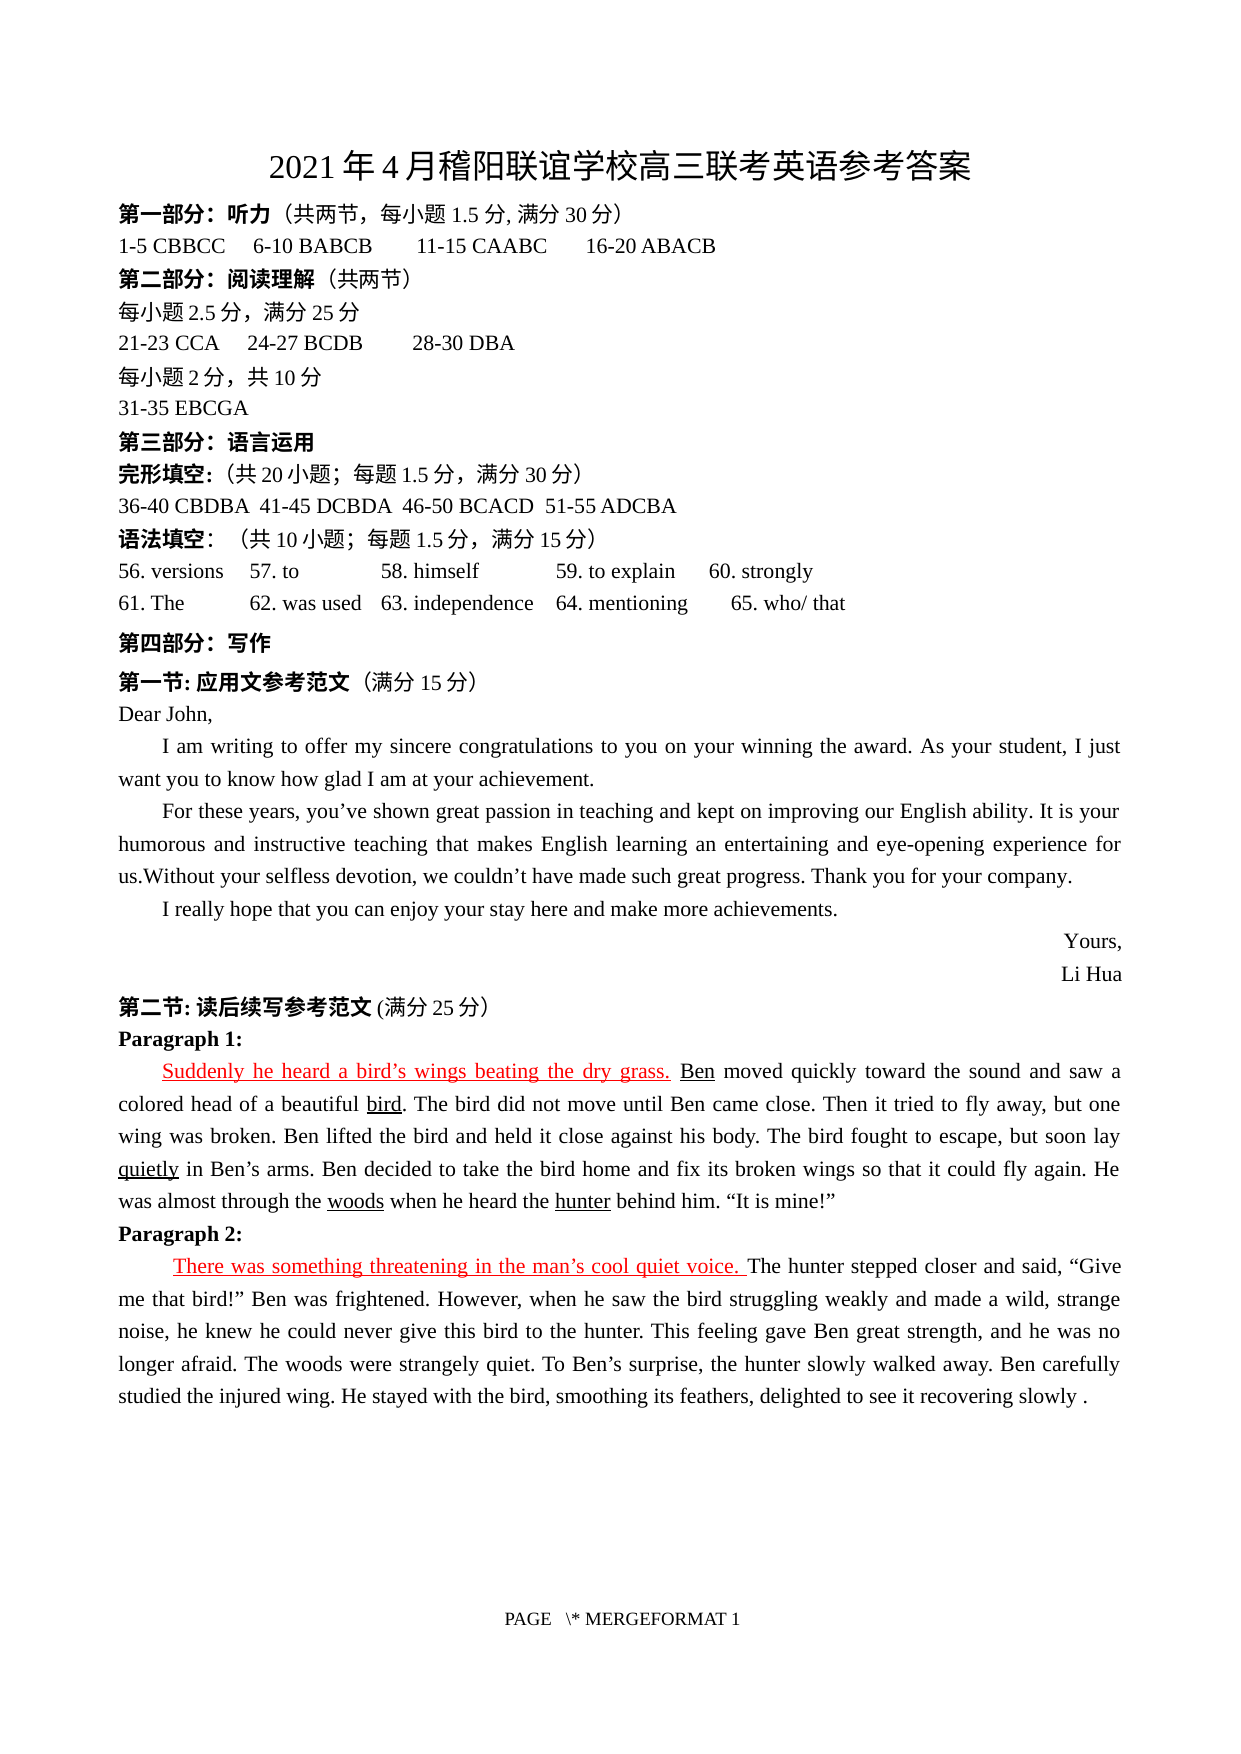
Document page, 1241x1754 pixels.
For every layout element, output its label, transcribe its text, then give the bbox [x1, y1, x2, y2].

text 第四部分：写作 [118, 626, 1122, 658]
text Paragraph 1: [118, 1022, 1122, 1054]
text Yours, [118, 924, 1122, 957]
text For these years, you’ve shown great passion in teaching and kept on improving our English ability. It is your humorous and instructive teaching that makes English learning an entertaining and eye-opening experience for us.Without your selfless devotion, we couldn’t have made such great progress. Thank you for your company. [118, 794, 1122, 892]
text Paragraph 2: [118, 1217, 1122, 1249]
text 第一节: 应用文参考范文（满分15分） [118, 664, 1122, 697]
text 36-40 CBDBA 41-45 DCBDA 46-50 BCACD 51-55 ADCBA [118, 489, 1122, 522]
text 第三部分：语言运用 [118, 424, 1122, 457]
text 第一部分：听力（共两节，每小题 1.5 分, 满分30分） [118, 197, 1122, 229]
text 61. The 62. was used 63. independence 64. mentioning 65. who/ that [118, 587, 1122, 619]
text 1-5 CBBCC 6-10 BABCB 11-15 CAABC 16-20 ABACB [118, 229, 1122, 262]
text 语法填空：（共10小题；每题1.5分，满分15分） [118, 522, 1122, 554]
text 第二部分：阅读理解（共两节） [118, 262, 1122, 294]
text 第二节: 读后续写参考范文 (满分25分） [118, 989, 1122, 1022]
text 完形填空:（共20小题；每题1.5分，满分30分） [118, 457, 1122, 489]
text Li Hua [118, 957, 1122, 989]
text 21-23 CCA 24-27 BCDB 28-30 DBA [118, 327, 1122, 359]
text Suddenly he heard a bird’s wings beating the dry grass. Ben moved quickly toward the sound and saw a colored head of a beautiful bird. The bird did not move until Ben came close. Then it tried to fly away, but one wing was broken. Ben lifted the bird and held it close against his body. The bird fought to escape, but soon lay quietly in Ben’s arms. Ben decided to take the bird home and fix its broken wings so that it could fly again. He was almost through the woods when he heard the hunter behind him. “It is mine!” [118, 1054, 1122, 1217]
text Dear John, [118, 697, 1122, 729]
text 每小题2分，共10分 [118, 359, 1122, 392]
text There was something threatening in the man’s cool quiet voice. The hunter stepped closer and said, “Give me that bird!” Ben was frightened. However, when he saw the bird struggling weakly and made a wild, strange noise, he knew he could never give this bird to the hunter. This feeling gave Ben great strength, and he was no longer afraid. The woods were strangely quiet. To Ben’s surprise, the hunter slowly walked away. Ben carefully studied the injured wing. He stayed with the bird, smoothing its feathers, delighted to see it recovering slowly . [118, 1249, 1122, 1412]
text I am writing to offer my sincere congratulations to you on your winning the award. As your student, I just want you to know how glad I am at your achievement. [118, 729, 1122, 794]
text 2021年4月稽阳联谊学校高三联考英语参考答案 [118, 132, 1122, 197]
text 56. versions 57. to 58. himself 59. to explain 60. strongly [118, 554, 1122, 587]
text 31-35 EBCGA [118, 392, 1122, 424]
text I really hope that you can enjoy your stay here and make more achievements. [118, 892, 1122, 924]
text 每小题2.5分，满分25分 [118, 294, 1122, 327]
